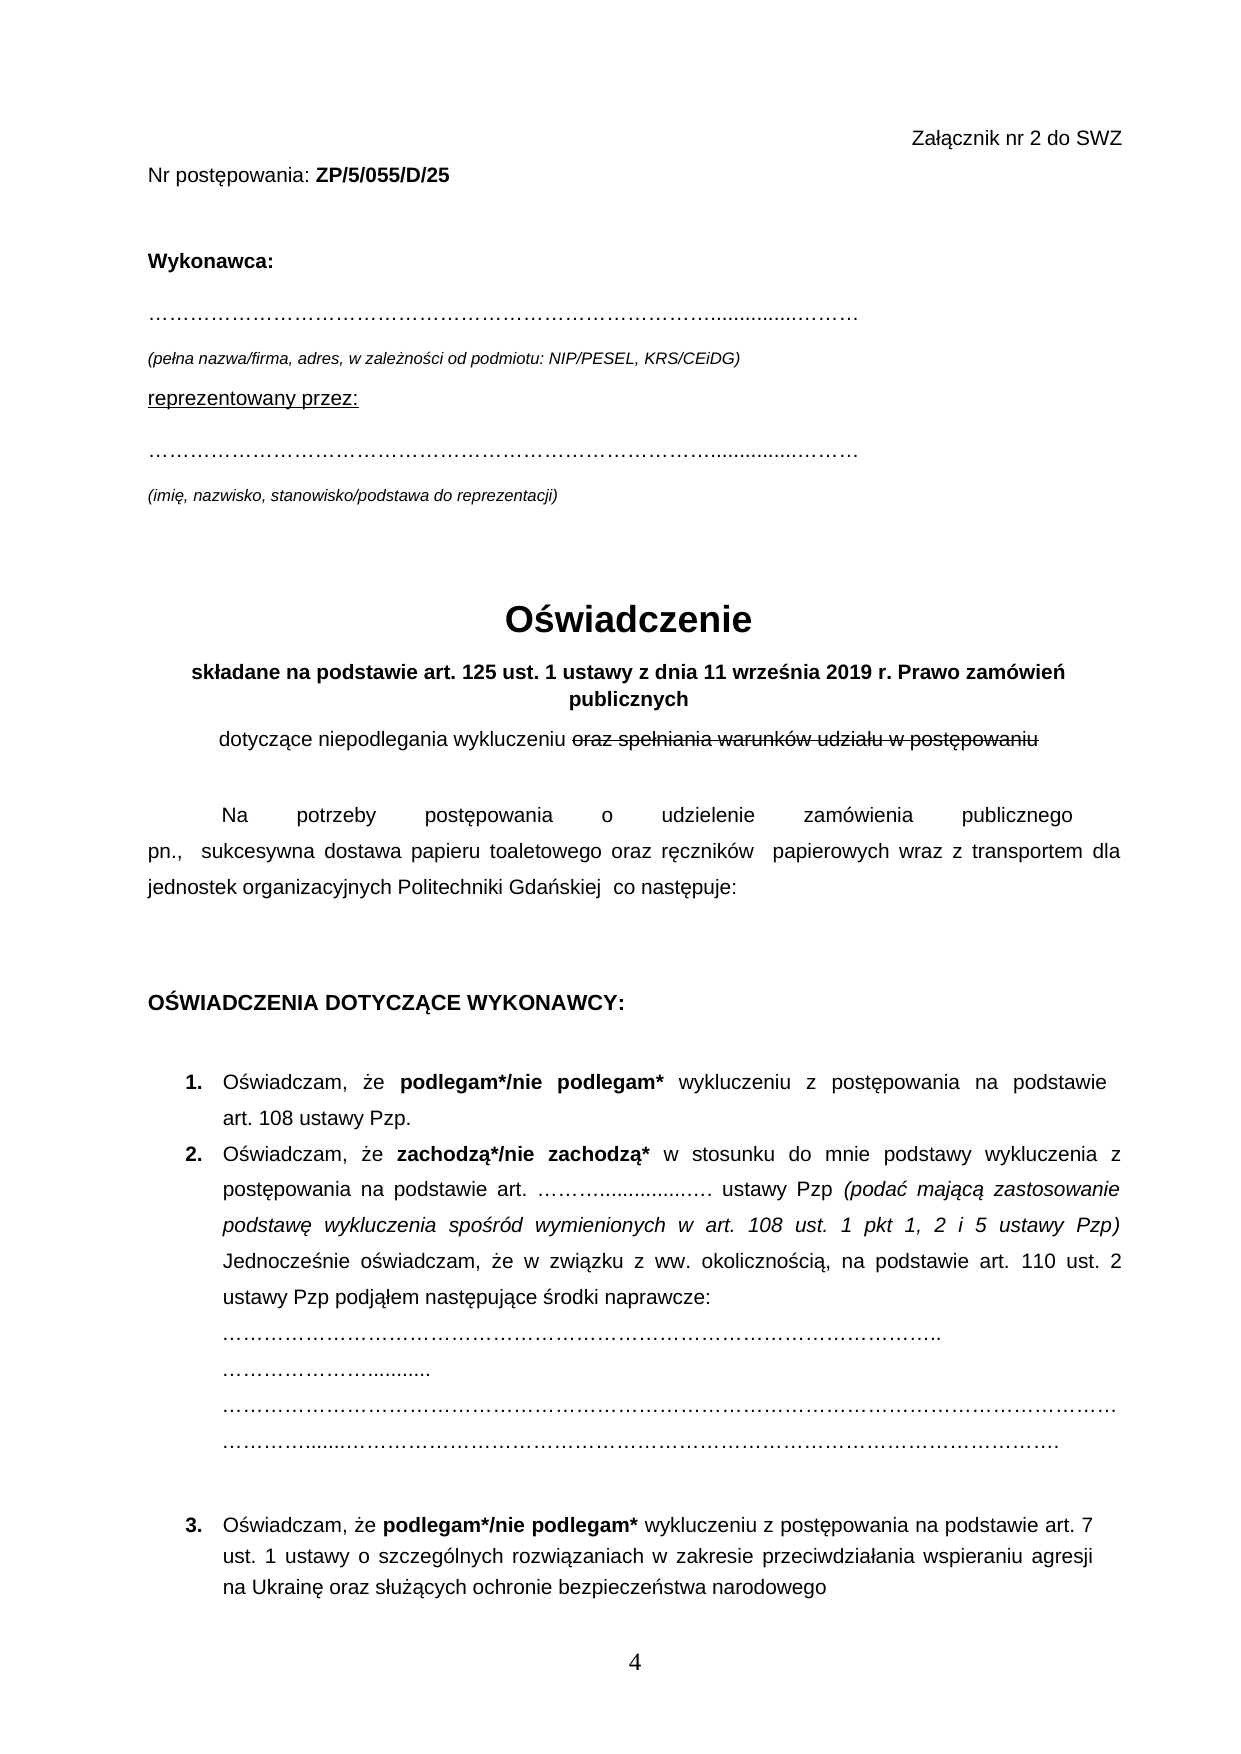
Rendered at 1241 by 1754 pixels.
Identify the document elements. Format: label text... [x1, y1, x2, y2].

text Oświadczenie [148, 597, 1109, 641]
text (imię, nazwisko, stanowisko/podstawa do reprezentacji) [148, 486, 1122, 505]
text dotyczące niepodlegania wykluczeniu oraz spełniania warunków udziału w postępowaniu [148, 727, 1109, 751]
text ………………………………………………………………………...............……… [148, 301, 1122, 325]
text Na potrzeby postępowania o udzielenie zamówienia publicznego pn., sukcesywna dostawa papieru toaletowego oraz ręczników papierowych wraz z transportem dla jednostek organizacyjnych Politechniki Gdańskiej co następuje: [148, 803, 1122, 899]
text Wykonawca: [148, 249, 1122, 273]
text składane na podstawie art. 125 ust. 1 ustawy z dnia 11 września 2019 r. Prawo zamówień publicznych [148, 659, 1109, 711]
list Oświadczam, że podlegam*/nie podlegam* wykluczeniu z postępowania na podstawie art. 7 ust. 1 ustawy o szczególnych rozwiązaniach w zakresie przeciwdziałania wspieraniu agresji na Ukrainę oraz służących ochronie bezpieczeństwa narodowego [185, 1513, 1094, 1598]
text ………………………………………………………………………...............……… [148, 438, 1122, 462]
list Oświadczam, że podlegam*/nie podlegam* wykluczeniu z postępowania na podstawie art. 108 ustawy Pzp. [185, 1069, 1122, 1129]
text OŚWIADCZENIA DOTYCZĄCE WYKONAWCY: [148, 990, 1122, 1015]
list Oświadczam, że zachodzą*/nie zachodzą* w stosunku do mnie podstawy wykluczenia z postępowania na podstawie art. ………...............…. ustawy Pzp (podać mającą zastosowanie podstawę wykluczenia spośród wymienionych w art. 108 ust. 1 pkt 1, 2 i 5 ustawy Pzp) Jednocześnie oświadczam, że w związku z ww. okolicznością, na podstawie art. 110 ust. 2 ustawy Pzp podjąłem następujące środki naprawcze: [185, 1141, 1122, 1309]
text …………………………………………………………………………………………..…………………...........…………………………………………………………………………………………………………………………….......…………………………………………………………………………………………. [221, 1321, 1122, 1453]
text (pełna nazwa/firma, adres, w zależności od podmiotu: NIP/PESEL, KRS/CEiDG) [148, 349, 1122, 368]
text Nr postępowania: ZP/5/055/D/25 [148, 163, 1122, 187]
text Załącznik nr 2 do SWZ [192, 125, 1122, 149]
text reprezentowany przez: [148, 386, 1122, 410]
